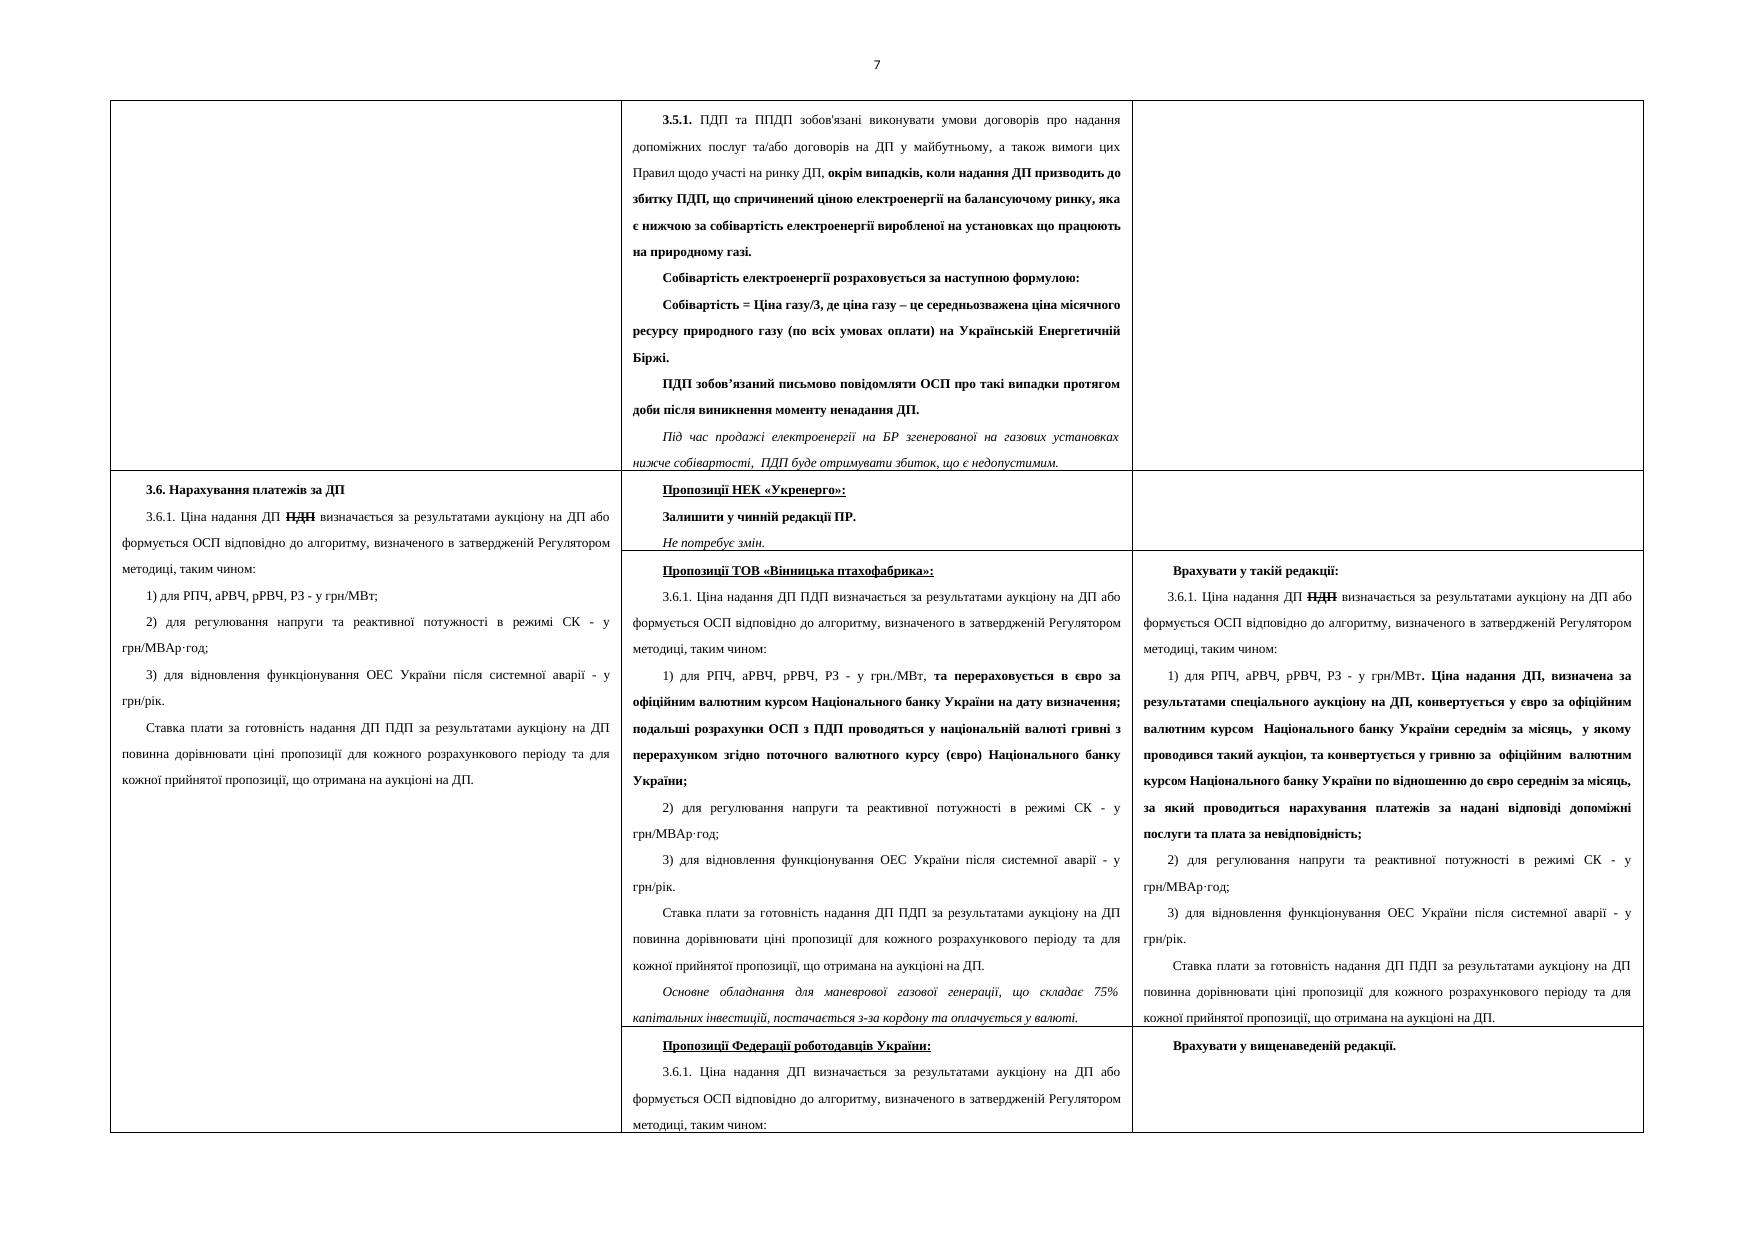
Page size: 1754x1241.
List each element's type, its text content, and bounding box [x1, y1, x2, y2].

table_cell Пропозиції ТОВ «Вінницька птахофабрика»: 3.6.1. Ціна надання ДП ПДП визначається за результатами аукціону на ДП або формується ОСП відповідно до алгоритму, визначеного в затвердженій Регулятором методиці, таким чином: 1) для РПЧ, аРВЧ, рРВЧ, РЗ - у грн./МВт, та перераховується в євро за офіційним валютним курсом Національного банку України на дату визначення; подальші розрахунки ОСП з ПДП проводяться у національній валюті гривні з перерахунком згідно поточного валютного курсу (євро) Національного банку України; 2) для регулювання напруги та реактивної потужності в режимі СК - у грн/МВАр·год; 3) для відновлення функціонування ОЕС України після системної аварії - у грн/рік. Ставка плати за готовність надання ДП ПДП за результатами аукціону на ДП повинна дорівнювати ціні пропозиції для кожного розрахункового періоду та для кожної прийнятої пропозиції, що отримана на аукціоні на ДП. Основне обладнання для маневрової газової генерації, що складає 75% капітальних інвестицій, постачається з-за кордону та оплачується у валюті. [622, 551, 1132, 1026]
table_cell Врахувати у такій редакції: 3.6.1. Ціна надання ДП ПДП визначається за результатами аукціону на ДП або формується ОСП відповідно до алгоритму, визначеного в затвердженій Регулятором методиці, таким чином: 1) для РПЧ, аРВЧ, рРВЧ, РЗ - у грн/МВт. Ціна надання ДП, визначена за результатами спеціального аукціону на ДП, конвертується у євро за офіційним валютним курсом Національного банку України середнім за місяць, у якому проводився такий аукціон, та конвертується у гривню за офіційним валютним курсом Національного банку України по відношенню до євро середнім за місяць, за який проводиться нарахування платежів за надані відповіді допоміжні послуги та плата за невідповідність; 2) для регулювання напруги та реактивної потужності в режимі СК - у грн/МВАр·год; 3) для відновлення функціонування ОЕС України після системної аварії - у грн/рік. Ставка плати за готовність надання ДП ПДП за результатами аукціону на ДП повинна дорівнювати ціні пропозиції для кожного розрахункового періоду та для кожної прийнятої пропозиції, що отримана на аукціоні на ДП. [1133, 551, 1643, 1026]
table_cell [622, 1027, 1132, 1132]
table_cell [1133, 471, 1643, 550]
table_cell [1133, 101, 1643, 470]
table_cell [1133, 1027, 1643, 1132]
table_cell Пропозиції НЕК «Укренерго»: Залишити у чинній редакції ПР. Не потребує змін. [622, 471, 1132, 550]
table_cell 3.6. Нарахування платежів за ДП 3.6.1. Ціна надання ДП ПДП визначається за результатами аукціону на ДП або формується ОСП відповідно до алгоритму, визначеного в затвердженій Регулятором методиці, таким чином: 1) для РПЧ, аРВЧ, рРВЧ, РЗ - у грн/МВт; 2) для регулювання напруги та реактивної потужності в режимі СК - у грн/МВАр·год; 3) для відновлення функціонування ОЕС України після системної аварії - у грн/рік. Ставка плати за готовність надання ДП ПДП за результатами аукціону на ДП повинна дорівнювати ціні пропозиції для кожного розрахункового періоду та для кожної прийнятої пропозиції, що отримана на аукціоні на ДП. [111, 471, 621, 1132]
